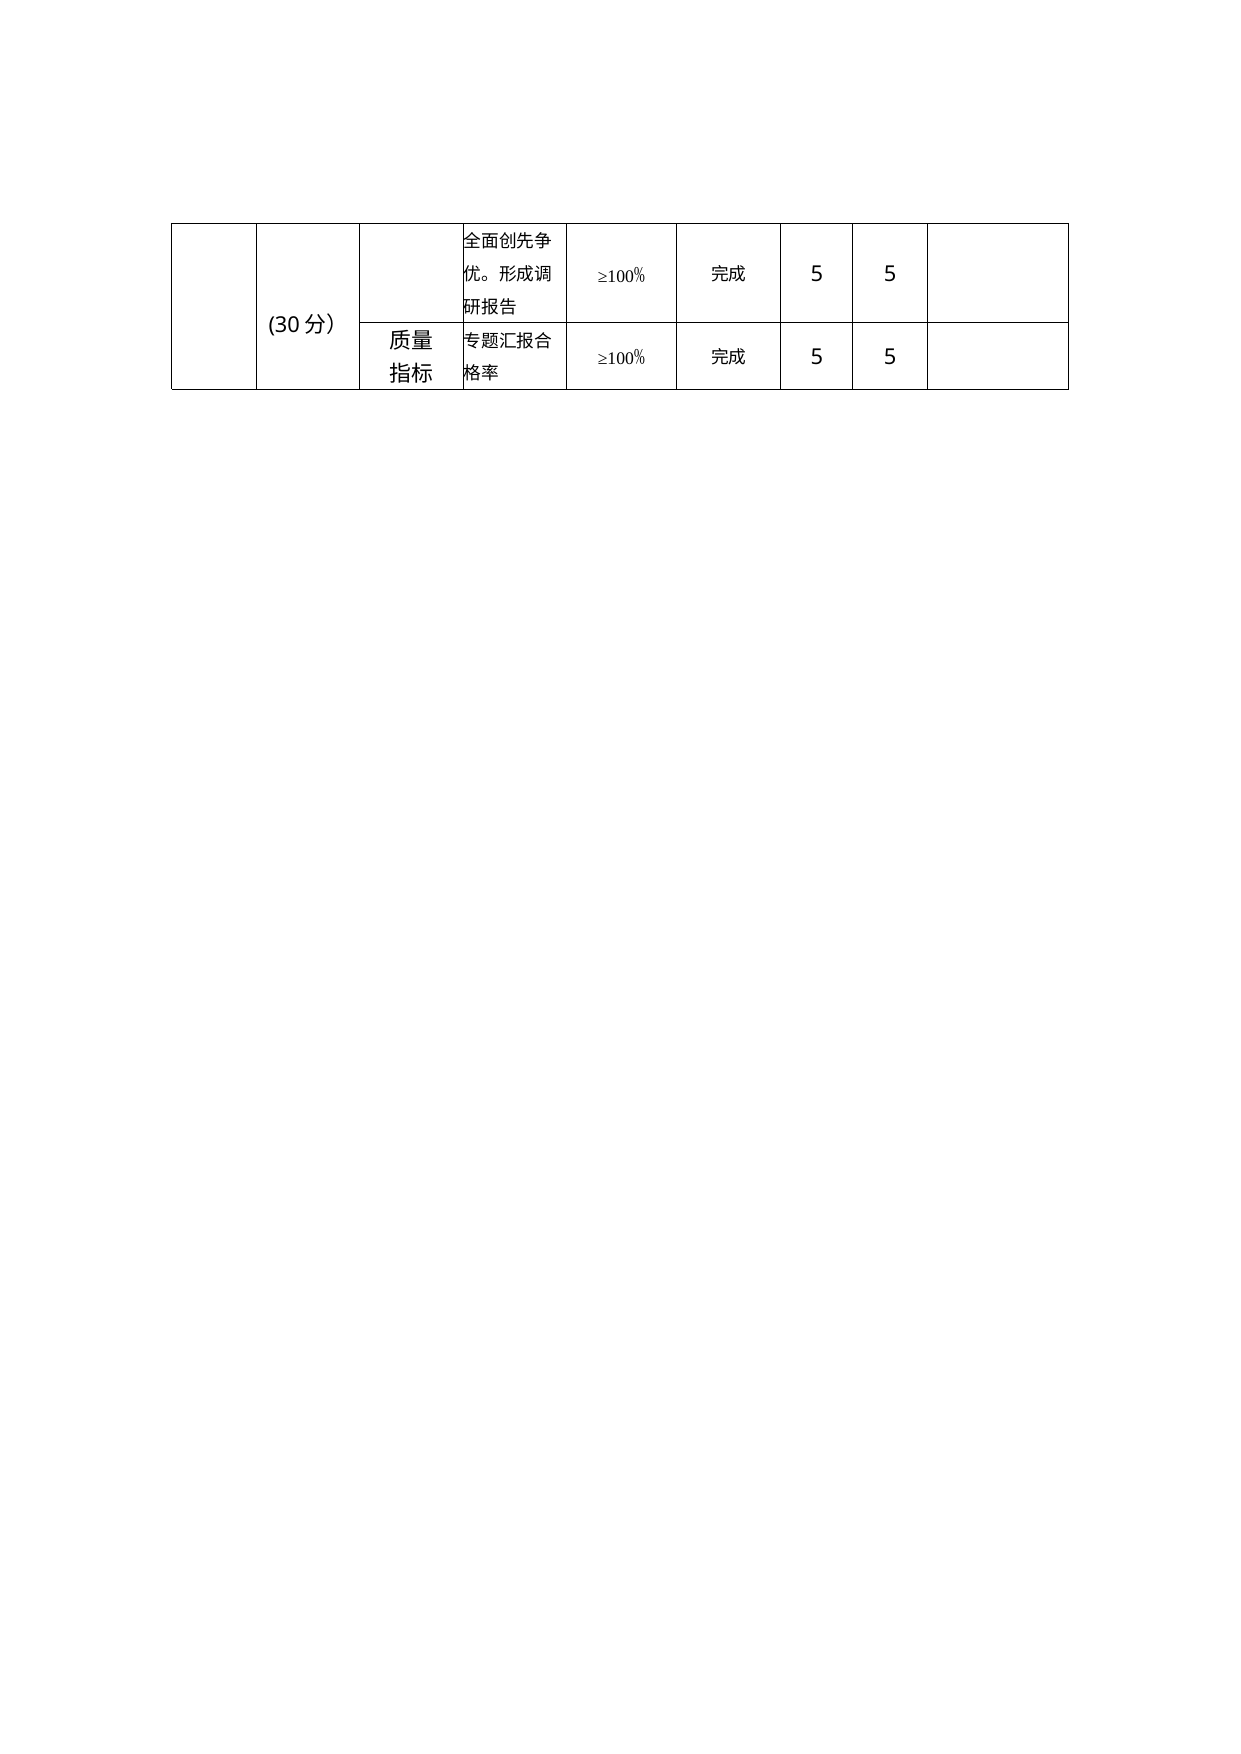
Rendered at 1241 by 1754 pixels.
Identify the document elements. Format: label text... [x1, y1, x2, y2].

table_cell 5 [781, 224, 852, 322]
table_cell 专题汇报合格率 [464, 323, 566, 388]
table_cell 全面创先争优。形成调研报告 [464, 224, 566, 322]
table_cell 5 [853, 224, 927, 322]
table_cell 5 [853, 323, 927, 388]
table_cell [928, 224, 1068, 322]
table_cell ≥100% [567, 323, 676, 388]
table_cell 完成 [677, 224, 780, 322]
table_cell 质量 指标 [360, 323, 463, 388]
table_cell 5 [781, 323, 852, 388]
table_cell [928, 323, 1068, 388]
table_cell 完成 [677, 323, 780, 388]
table_cell ≥100% [567, 224, 676, 322]
